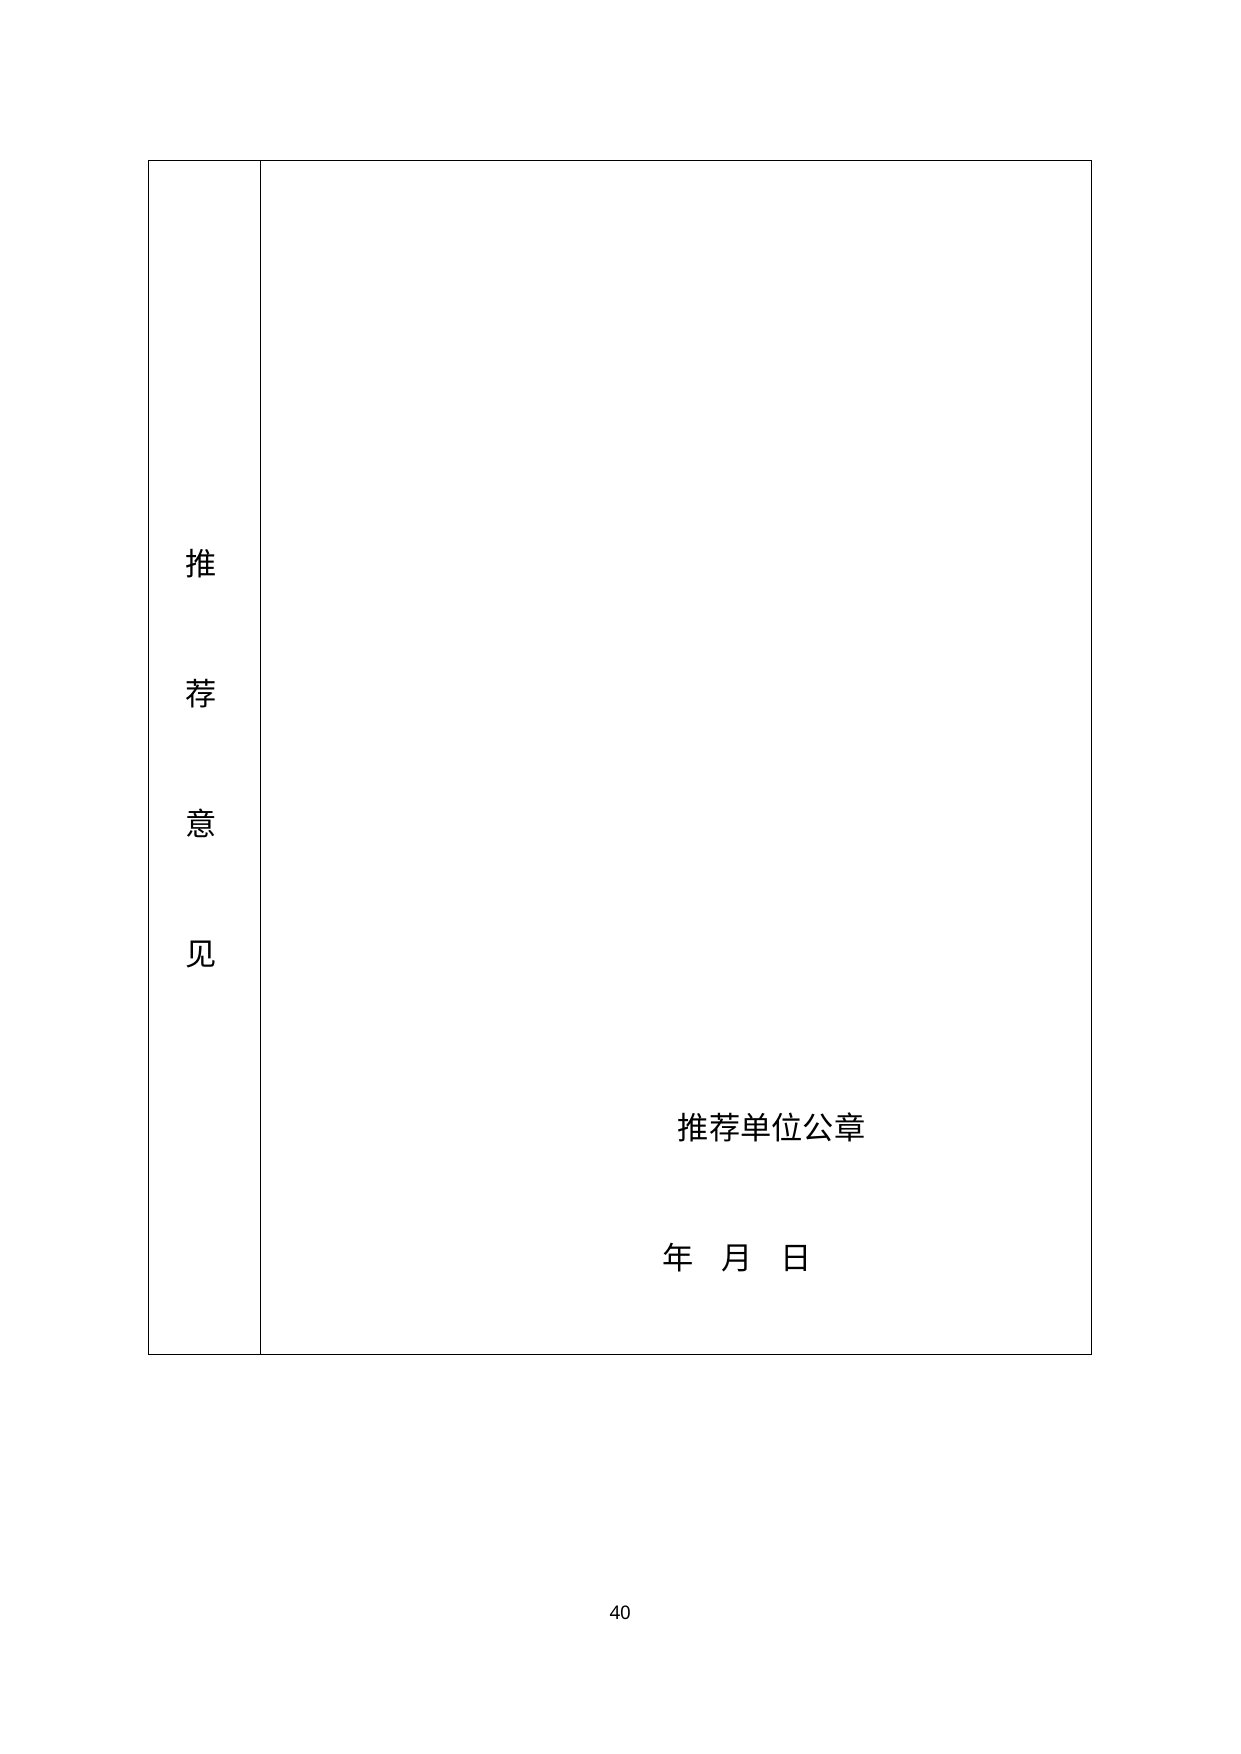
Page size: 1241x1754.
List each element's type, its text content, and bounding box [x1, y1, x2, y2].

table_header 推荐单位公章 年 月 日 [261, 161, 1091, 1354]
table_header 推 荐 意 见 [149, 161, 260, 1354]
